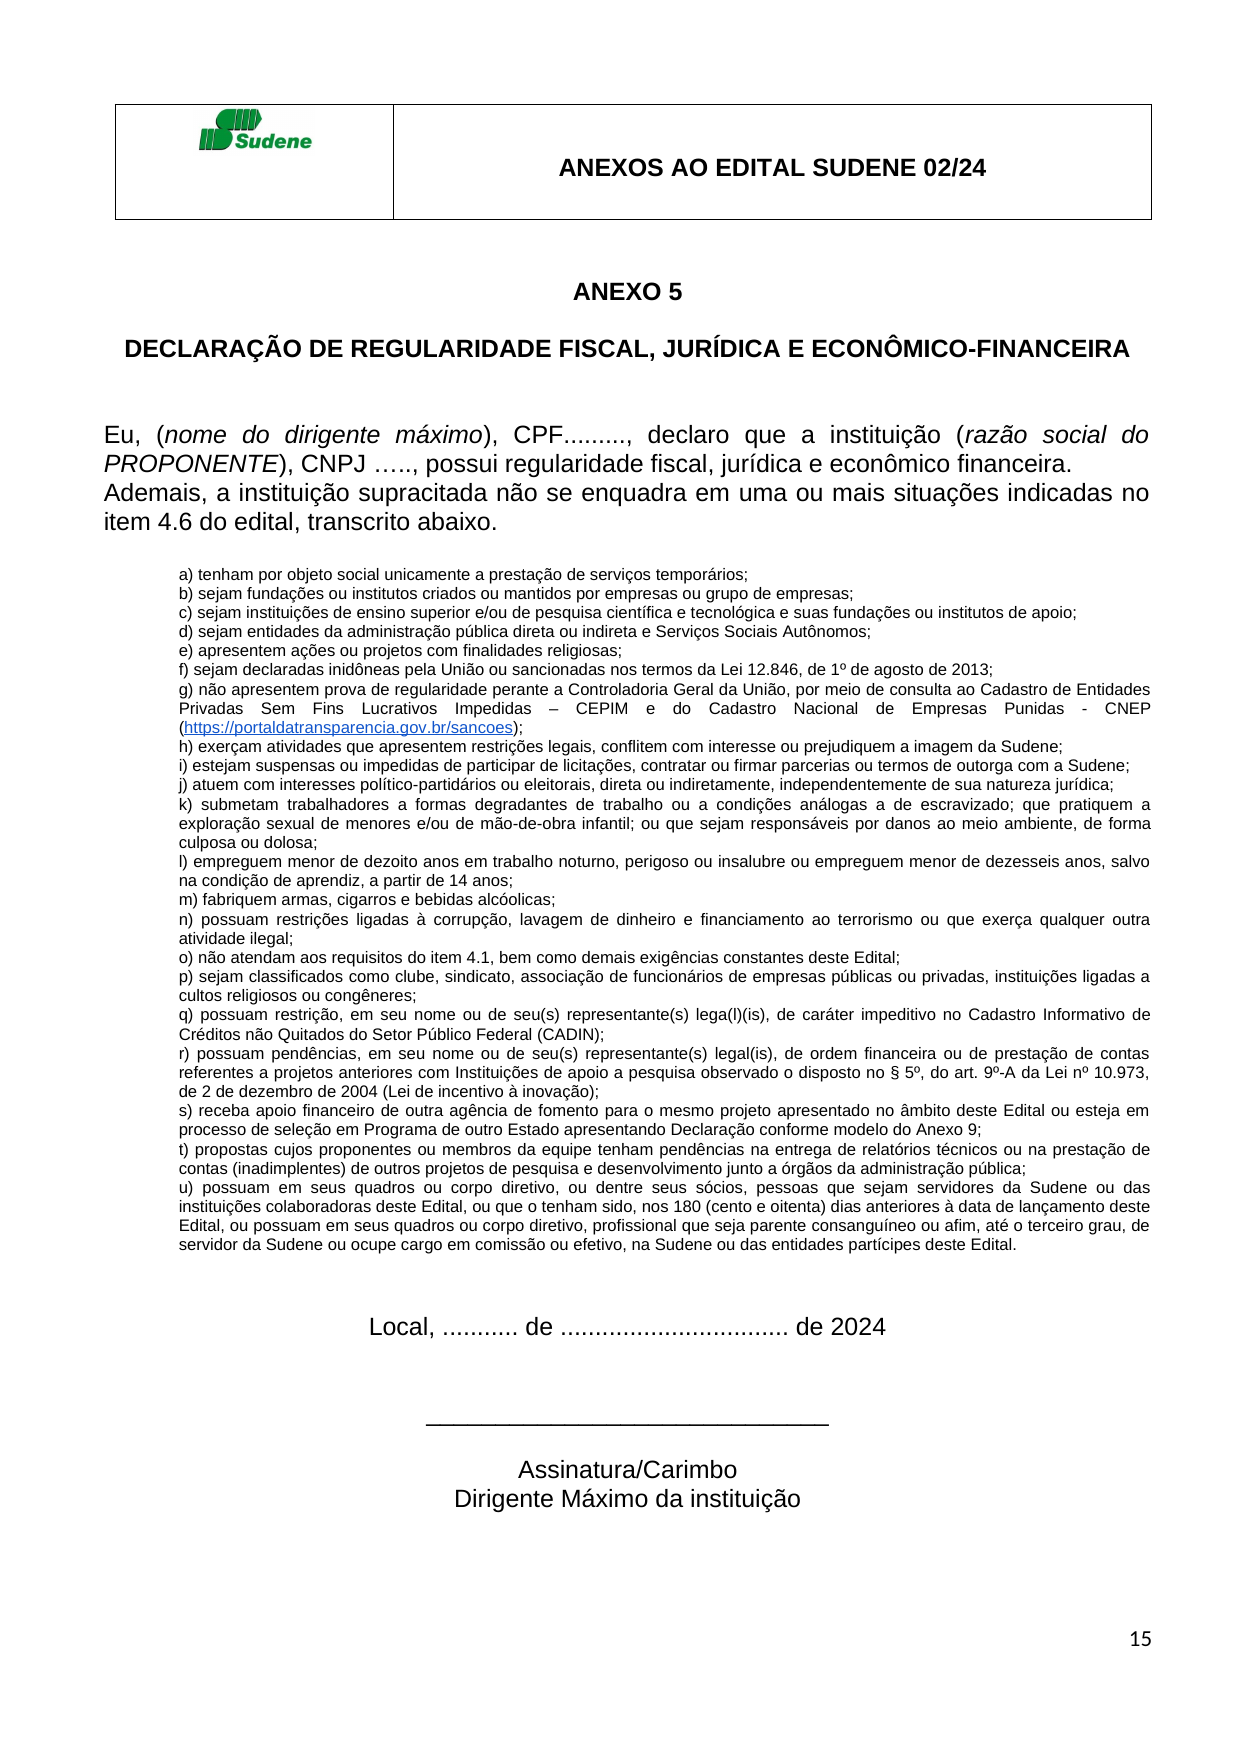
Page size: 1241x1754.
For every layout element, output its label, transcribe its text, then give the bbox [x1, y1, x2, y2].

picture [192, 105, 316, 156]
text t) propostas cujos proponentes ou membros da equipe tenham pendências na entrega de relatórios técnicos ou na prestação de contas (inadimplentes) de outros projetos de pesquisa e desenvolvimento junto a órgãos da administração pública; [178, 1139, 1152, 1178]
text m) fabriquem armas, cigarros e bebidas alcóolicas; [178, 890, 1152, 909]
text Dirigente Máximo da instituição [103, 1484, 1152, 1513]
text Eu, (nome do dirigente máximo), CPF........., declaro que a instituição (razão social do PROPONENTE), CNPJ ….., possui regularidade fiscal, jurídica e econômico financeira. [103, 421, 1152, 478]
text p) sejam classificados como clube, sindicato, associação de funcionários de empresas públicas ou privadas, instituições ligadas a cultos religiosos ou congêneres; [178, 967, 1152, 1005]
text u) possuam em seus quadros ou corpo diretivo, ou dentre seus sócios, pessoas que sejam servidores da Sudene ou das instituições colaboradoras deste Edital, ou que o tenham sido, nos 180 (cento e oitenta) dias anteriores à data de lançamento deste Edital, ou possuam em seus quadros ou corpo diretivo, profissional que seja parente consanguíneo ou afim, até o terceiro grau, de servidor da Sudene ou ocupe cargo em comissão ou efetivo, na Sudene ou das entidades partícipes deste Edital. [178, 1178, 1152, 1254]
text a) tenham por objeto social unicamente a prestação de serviços temporários; [178, 564, 1152, 583]
text _____________________________ [103, 1398, 1152, 1427]
text Ademais, a instituição supracitada não se enquadra em uma ou mais situações indicadas no item 4.6 do edital, transcrito abaixo. [103, 478, 1152, 536]
text k) submetam trabalhadores a formas degradantes de trabalho ou a condições análogas a de escravizado; que pratiquem a exploração sexual de menores e/ou de mão-de-obra infantil; ou que sejam responsáveis por danos ao meio ambiente, de forma culposa ou dolosa; [178, 794, 1152, 852]
text i) estejam suspensas ou impedidas de participar de licitações, contratar ou firmar parcerias ou termos de outorga com a Sudene; [178, 756, 1152, 775]
text ANEXO 5 [103, 277, 1152, 306]
text f) sejam declaradas inidôneas pela União ou sancionadas nos termos da Lei 12.846, de 1º de agosto de 2013; [178, 660, 1152, 679]
text b) sejam fundações ou institutos criados ou mantidos por empresas ou grupo de empresas; [178, 583, 1152, 603]
text j) atuem com interesses político-partidários ou eleitorais, direta ou indiretamente, independentemente de sua natureza jurídica; [178, 775, 1152, 794]
text Local, ........... de ................................. de 2024 [103, 1312, 1152, 1341]
text DECLARAÇÃO DE REGULARIDADE FISCAL, JURÍDICA E ECONÔMICO-FINANCEIRA [103, 334, 1152, 363]
text o) não atendam aos requisitos do item 4.1, bem como demais exigências constantes deste Edital; [178, 948, 1152, 967]
text c) sejam instituições de ensino superior e/ou de pesquisa científica e tecnológica e suas fundações ou institutos de apoio; [178, 603, 1152, 622]
text Assinatura/Carimbo [103, 1456, 1152, 1484]
text s) receba apoio financeiro de outra agência de fomento para o mesmo projeto apresentado no âmbito deste Edital ou esteja em processo de seleção em Programa de outro Estado apresentando Declaração conforme modelo do Anexo 9; [178, 1101, 1152, 1139]
text l) empreguem menor de dezoito anos em trabalho noturno, perigoso ou insalubre ou empreguem menor de dezesseis anos, salvo na condição de aprendiz, a partir de 14 anos; [178, 852, 1152, 890]
text g) não apresentem prova de regularidade perante a Controladoria Geral da União, por meio de consulta ao Cadastro de Entidades Privadas Sem Fins Lucrativos Impedidas – CEPIM e do Cadastro Nacional de Empresas Punidas - CNEP (https://portaldatransparencia.gov.br/sancoes); [178, 679, 1152, 737]
text r) possuam pendências, em seu nome ou de seu(s) representante(s) legal(is), de ordem financeira ou de prestação de contas referentes a projetos anteriores com Instituições de apoio a pesquisa observado o disposto no § 5º, do art. 9º-A da Lei nº 10.973, de 2 de dezembro de 2004 (Lei de incentivo à inovação); [178, 1043, 1152, 1101]
text q) possuam restrição, em seu nome ou de seu(s) representante(s) lega(l)(is), de caráter impeditivo no Cadastro Informativo de Créditos não Quitados do Setor Público Federal (CADIN); [178, 1005, 1152, 1043]
text n) possuam restrições ligadas à corrupção, lavagem de dinheiro e financiamento ao terrorismo ou que exerça qualquer outra atividade ilegal; [178, 909, 1152, 948]
text e) apresentem ações ou projetos com finalidades religiosas; [178, 641, 1152, 660]
text h) exerçam atividades que apresentem restrições legais, conflitem com interesse ou prejudiquem a imagem da Sudene; [178, 737, 1152, 756]
text d) sejam entidades da administração pública direta ou indireta e Serviços Sociais Autônomos; [178, 622, 1152, 641]
